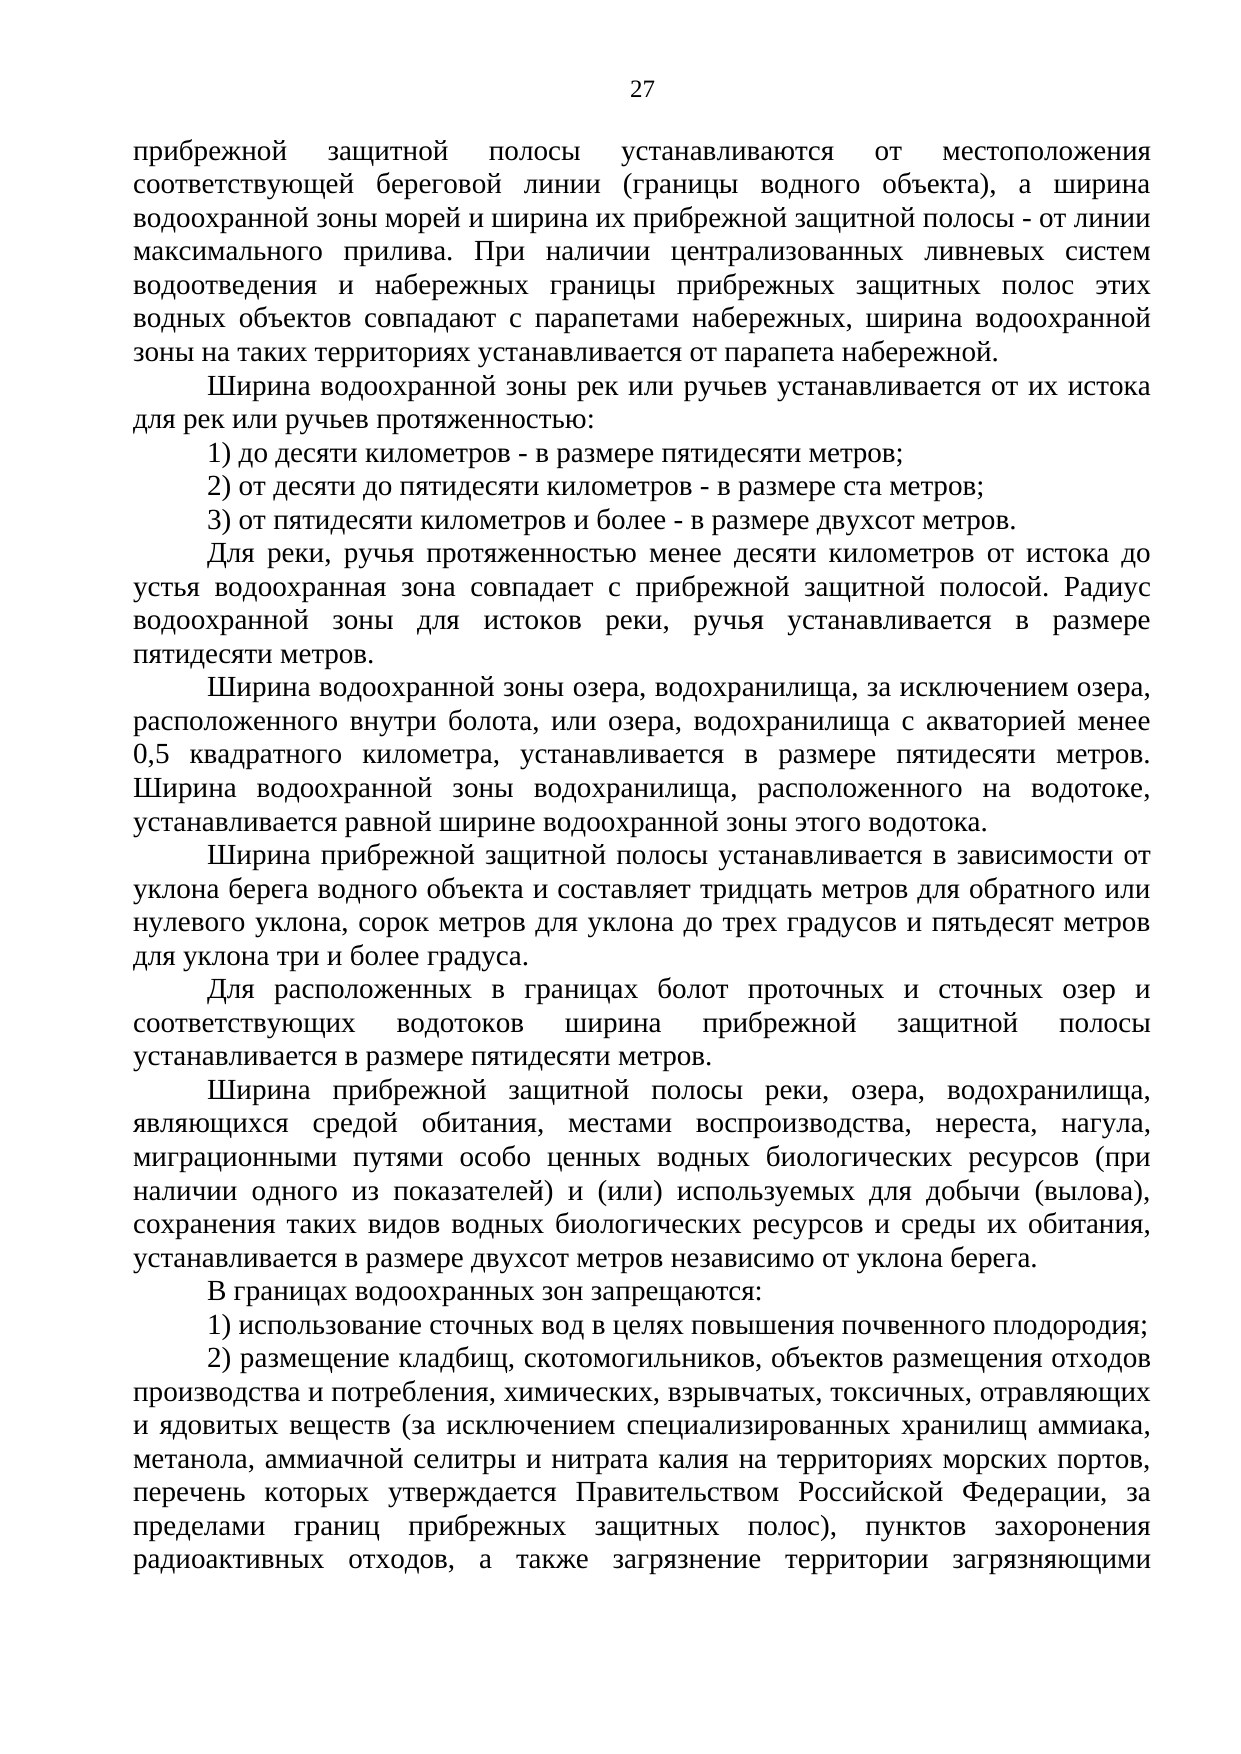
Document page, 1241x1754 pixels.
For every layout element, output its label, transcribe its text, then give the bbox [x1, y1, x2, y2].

text 3) от пятидесяти километров и более - в размере двухсот метров. [133, 502, 1152, 535]
text Ширина прибрежной защитной полосы устанавливается в зависимости от уклона берега водного объекта и составляет тридцать метров для обратного или нулевого уклона, сорок метров для уклона до трех градусов и пятьдесят метров для уклона три и более градуса. [133, 837, 1152, 971]
text 1) использование сточных вод в целях повышения почвенного плодородия; [133, 1307, 1152, 1340]
text В границах водоохранных зон запрещаются: [133, 1273, 1152, 1307]
text Ширина водоохранной зоны рек или ручьев устанавливается от их истока для рек или ручьев протяженностью: [133, 368, 1152, 435]
text Для реки, ручья протяженностью менее десяти километров от истока до устья водоохранная зона совпадает с прибрежной защитной полосой. Радиус водоохранной зоны для истоков реки, ручья устанавливается в размере пятидесяти метров. [133, 535, 1152, 669]
text Для расположенных в границах болот проточных и сточных озер и соответствующих водотоков ширина прибрежной защитной полосы устанавливается в размере пятидесяти метров. [133, 971, 1152, 1072]
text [133, 133, 1152, 368]
text 1) до десяти километров - в размере пятидесяти метров; [133, 435, 1152, 468]
text 2) от десяти до пятидесяти километров - в размере ста метров; [133, 468, 1152, 502]
text Ширина прибрежной защитной полосы реки, озера, водохранилища, являющихся средой обитания, местами воспроизводства, нереста, нагула, миграционными путями особо ценных водных биологических ресурсов (при наличии одного из показателей) и (или) используемых для добычи (вылова), сохранения таких видов водных биологических ресурсов и среды их обитания, устанавливается в размере двухсот метров независимо от уклона берега. [133, 1072, 1152, 1273]
text Ширина водоохранной зоны озера, водохранилища, за исключением озера, расположенного внутри болота, или озера, водохранилища с акваторией менее 0,5 квадратного километра, устанавливается в размере пятидесяти метров. Ширина водоохранной зоны водохранилища, расположенного на водотоке, устанавливается равной ширине водоохранной зоны этого водотока. [133, 669, 1152, 837]
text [133, 1340, 1152, 1575]
